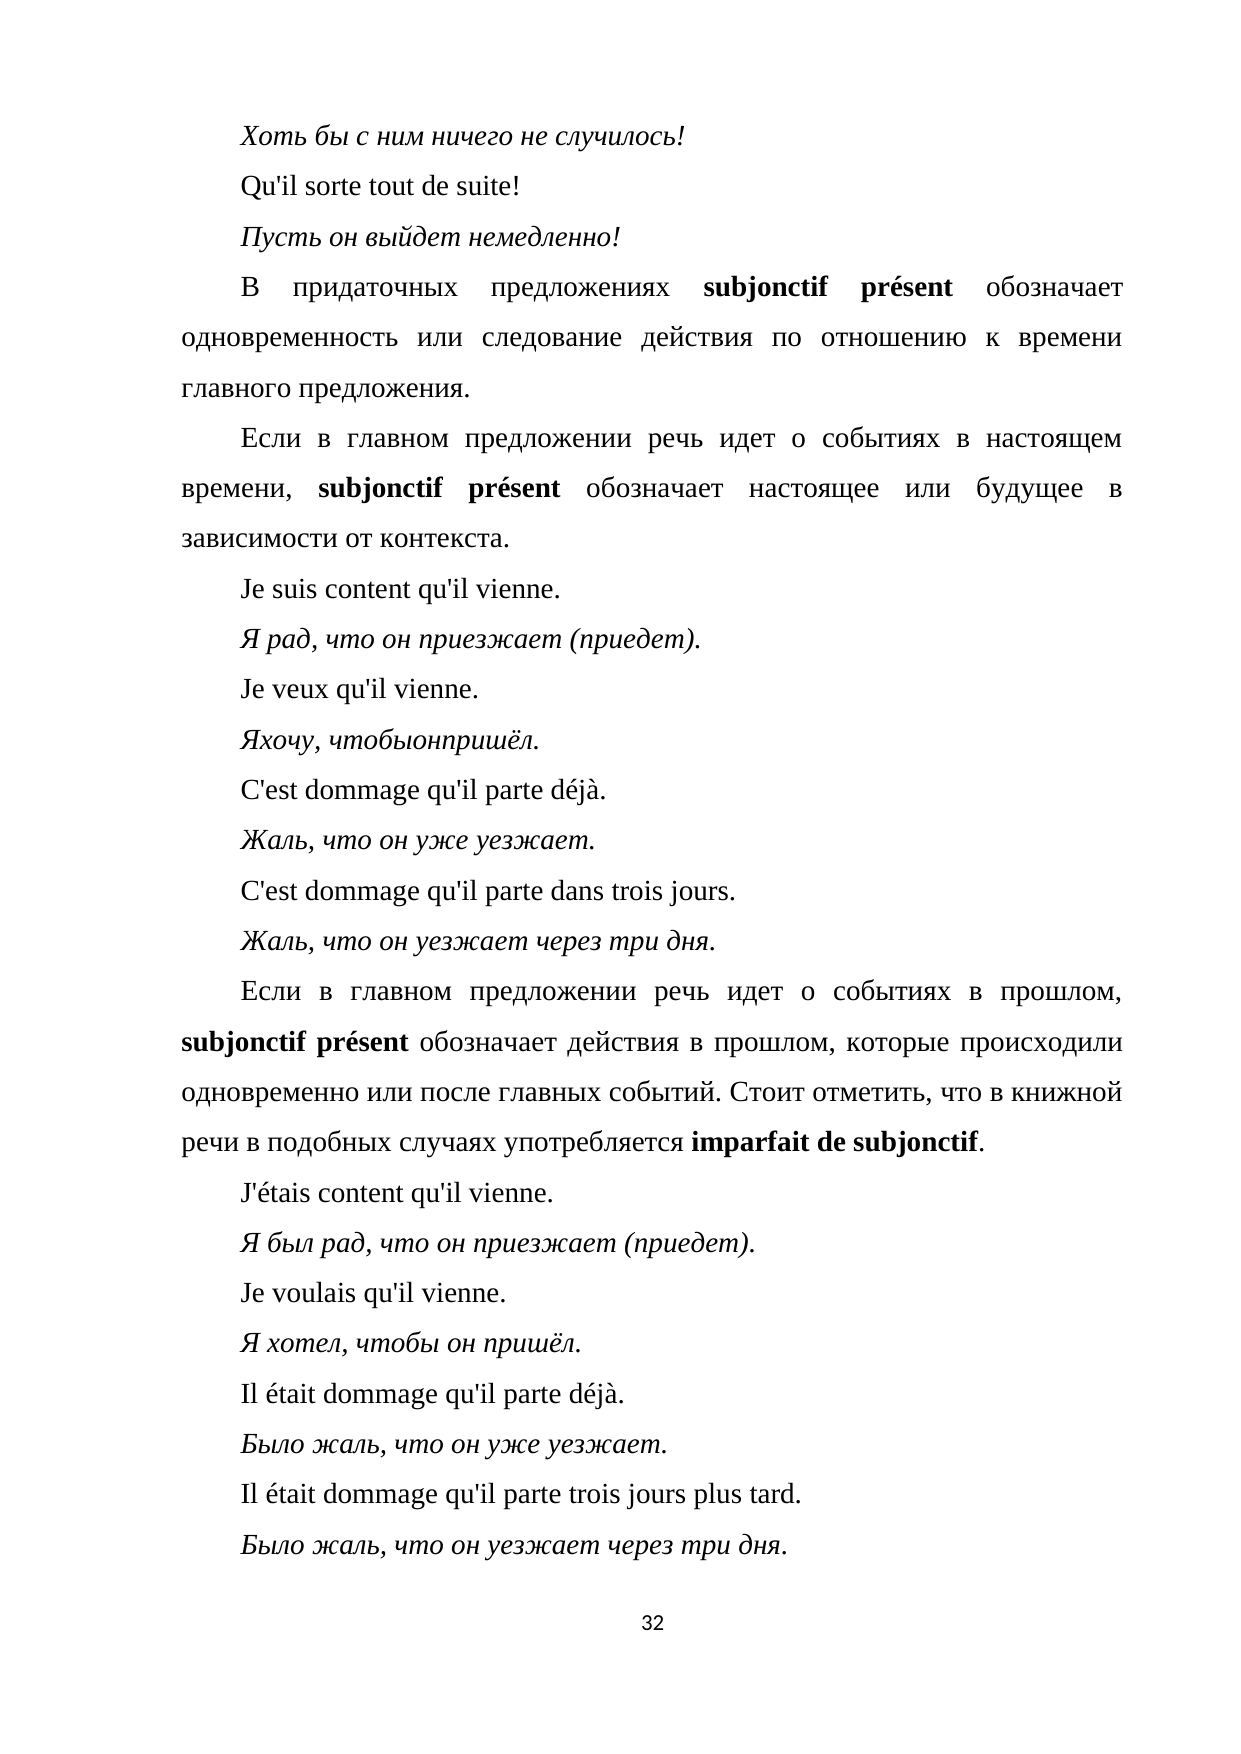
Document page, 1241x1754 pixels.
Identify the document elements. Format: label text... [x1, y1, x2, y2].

text Жаль, что он уезжает через три дня. [181, 923, 1123, 957]
text Il était dommage qu'il parte trois jours plus tard. [181, 1477, 1123, 1510]
text Было жаль, что он уже уезжает. [181, 1426, 1123, 1460]
text Хоть бы с ним ничего не случилось! [181, 118, 1123, 152]
text Если в главном предложении речь идет о событиях в настоящем времени, subjonctif présent обозначает настоящее или будущее в зависимости от контекста. [181, 420, 1123, 554]
text J'étais content qu'il vienne. [181, 1175, 1123, 1208]
text C'est dommage qu'il parte déjà. [181, 772, 1123, 806]
text Жаль, что он уже уезжает. [181, 822, 1123, 856]
text Я хотел, чтобы он пришёл. [181, 1326, 1123, 1359]
text Было жаль, что он уезжает через три дня. [181, 1527, 1123, 1560]
text Je voulais qu'il vienne. [181, 1275, 1123, 1309]
text Il était dommage qu'il parte déjà. [181, 1376, 1123, 1409]
text Яхочу, чтобыонпришёл. [181, 722, 1123, 755]
text Qu'il sorte tout de suite! [181, 168, 1123, 202]
text Je suis content qu'il vienne. [181, 571, 1123, 604]
text Я рад, что он приезжает (приедет). [181, 621, 1123, 655]
text Если в главном предложении речь идет о событиях в прошлом, subjonctif présent обозначает действия в прошлом, которые происходили одновременно или после главных событий. Стоит отметить, что в книжной речи в подобных случаях употребляется imparfait de subjonctif. [181, 973, 1123, 1158]
text В придаточных предложениях subjonctif présent обозначает одновременность или следование действия по отношению к времени главного предложения. [181, 269, 1123, 403]
text Пусть он выйдет немедленно! [181, 219, 1123, 252]
text Я был рад, что он приезжает (приедет). [181, 1225, 1123, 1258]
text Je veux qu'il vienne. [181, 672, 1123, 705]
text C'est dommage qu'il parte dans trois jours. [181, 873, 1123, 906]
